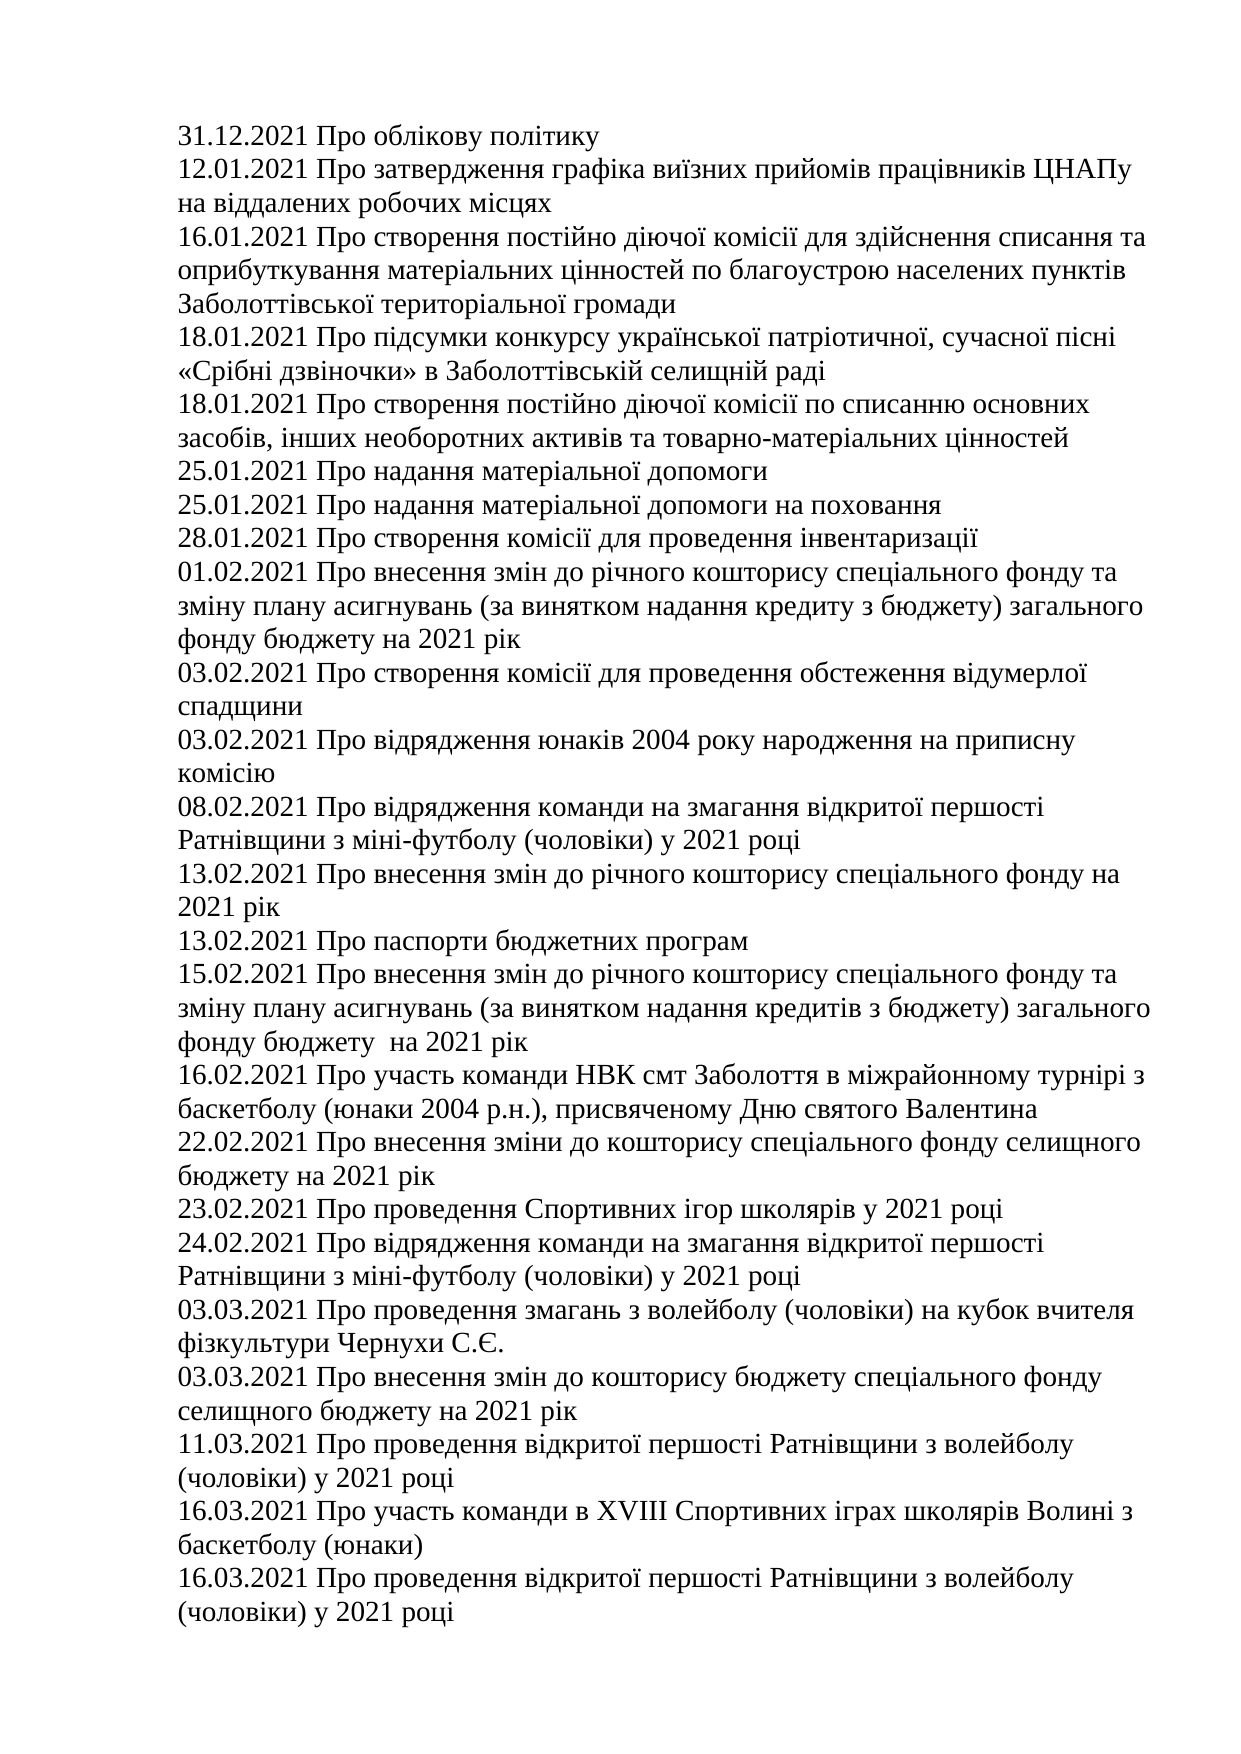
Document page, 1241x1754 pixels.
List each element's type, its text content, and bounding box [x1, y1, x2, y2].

text 11.03.2021 Про проведення відкритої першості Ратнівщини з волейболу (чоловіки) у 2021 році [177, 1426, 1152, 1493]
text 24.02.2021 Про відрядження команди на змагання відкритої першості Ратнівщини з міні-футболу (чоловіки) у 2021 році [177, 1225, 1152, 1292]
text 13.02.2021 Про паспорти бюджетних програм [177, 923, 1152, 957]
text 15.02.2021 Про внесення змін до річного кошторису спеціального фонду та зміну плану асигнувань (за винятком надання кредитів з бюджету) загального фонду бюджету на 2021 рік [177, 957, 1152, 1057]
text 16.01.2021 Про створення постійно діючої комісії для здійснення списання та оприбуткування матеріальних цінностей по благоустрою населених пунктів Заболоттівської територіальної громади [177, 219, 1152, 319]
text 18.01.2021 Про підсумки конкурсу української патріотичної, сучасної пісні «Срібні дзвіночки» в Заболоттівській селищній раді [177, 319, 1152, 386]
text 25.01.2021 Про надання матеріальної допомоги [177, 453, 1152, 487]
text 08.02.2021 Про відрядження команди на змагання відкритої першості Ратнівщини з міні-футболу (чоловіки) у 2021 році [177, 789, 1152, 856]
text 16.02.2021 Про участь команди НВК смт Заболоття в міжрайонному турнірі з баскетболу (юнаки 2004 р.н.), присвяченому Дню святого Валентина [177, 1057, 1152, 1124]
text 16.03.2021 Про проведення відкритої першості Ратнівщини з волейболу (чоловіки) у 2021 році [177, 1560, 1152, 1627]
text 01.02.2021 Про внесення змін до річного кошторису спеціального фонду та зміну плану асигнувань (за винятком надання кредиту з бюджету) загального фонду бюджету на 2021 рік [177, 554, 1152, 655]
text 03.02.2021 Про створення комісії для проведення обстеження відумерлої спадщини [177, 655, 1152, 722]
text 23.02.2021 Про проведення Спортивних ігор школярів у 2021 році [177, 1191, 1152, 1225]
text 16.03.2021 Про участь команди в ХVІІІ Спортивних іграх школярів Волині з баскетболу (юнаки) [177, 1493, 1152, 1560]
text 25.01.2021 Про надання матеріальної допомоги на поховання [177, 487, 1152, 521]
text 31.12.2021 Про облікову політику [177, 118, 1152, 152]
text 18.01.2021 Про створення постійно діючої комісії по списанню основних засобів, інших необоротних активів та товарно-матеріальних цінностей [177, 386, 1152, 453]
text 22.02.2021 Про внесення зміни до кошторису спеціального фонду селищного бюджету на 2021 рік [177, 1124, 1152, 1191]
text 03.03.2021 Про внесення змін до кошторису бюджету спеціального фонду селищного бюджету на 2021 рік [177, 1359, 1152, 1426]
text 03.03.2021 Про проведення змагань з волейболу (чоловіки) на кубок вчителя фізкультури Чернухи С.Є. [177, 1292, 1152, 1359]
text 28.01.2021 Про створення комісії для проведення інвентаризації [177, 521, 1152, 554]
text 13.02.2021 Про внесення змін до річного кошторису спеціального фонду на 2021 рік [177, 856, 1152, 923]
text 12.01.2021 Про затвердження графіка виїзних прийомів працівників ЦНАПу на віддалених робочих місцях [177, 152, 1152, 219]
text 03.02.2021 Про відрядження юнаків 2004 року народження на приписну комісію [177, 722, 1152, 789]
